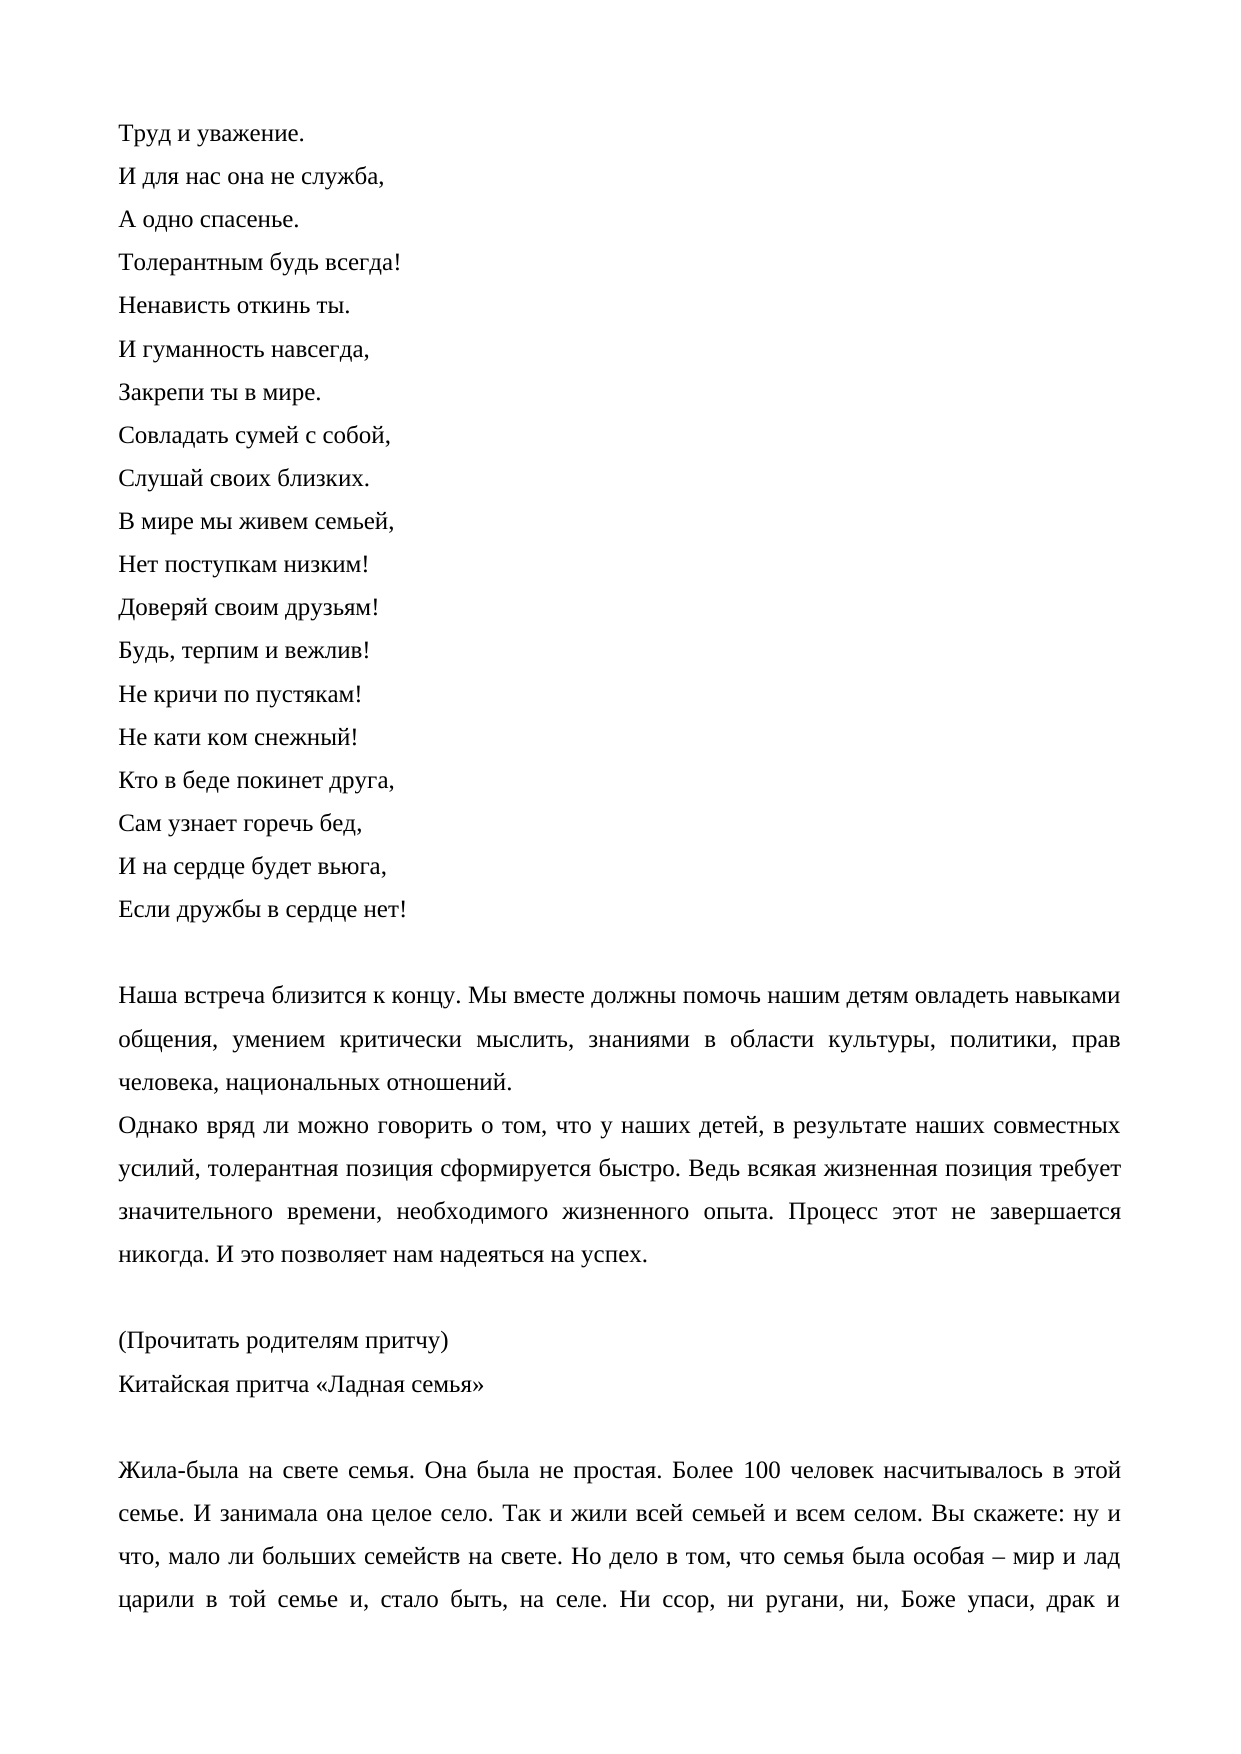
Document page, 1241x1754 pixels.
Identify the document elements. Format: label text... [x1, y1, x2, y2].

text А одно спасенье. [118, 204, 1122, 233]
text Сам узнает горечь бед, [118, 808, 1122, 837]
text И гуманность навсегда, [118, 334, 1122, 362]
text Однако вряд ли можно говорить о том, что у наших детей, в результате наших совместных усилий, толерантная позиция сформируется быстро. Ведь всякая жизненная позиция требует значительного времени, необходимого жизненного опыта. Процесс этот не завершается никогда. И это позволяет нам надеяться на успех. [118, 1110, 1122, 1268]
text Труд и уважение. [118, 118, 1122, 147]
text Слушай своих близких. [118, 463, 1122, 492]
text (Прочитать родителям притчу) [118, 1326, 1122, 1354]
text Ненависть откинь ты. [118, 291, 1122, 319]
text В мире мы живем семьей, [118, 506, 1122, 535]
text Будь, терпим и вежлив! [118, 636, 1122, 664]
text Если дружбы в сердце нет! [118, 894, 1122, 923]
text Совладать сумей с собой, [118, 420, 1122, 449]
text Закрепи ты в мире. [118, 377, 1122, 406]
text И на сердце будет вьюга, [118, 851, 1122, 880]
text Не кати ком снежный! [118, 722, 1122, 751]
text Толерантным будь всегда! [118, 247, 1122, 276]
text Не кричи по пустякам! [118, 679, 1122, 707]
text И для нас она не служба, [118, 161, 1122, 190]
text Китайская притча «Ладная семья» [118, 1369, 1122, 1397]
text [118, 1455, 1122, 1613]
text Нет поступкам низким! [118, 549, 1122, 578]
text Кто в беде покинет друга, [118, 765, 1122, 794]
text Наша встреча близится к концу. Мы вместе должны помочь нашим детям овладеть навыками общения, умением критически мыслить, знаниями в области культуры, политики, прав человека, национальных отношений. [118, 981, 1122, 1096]
text Доверяй своим друзьям! [118, 592, 1122, 621]
